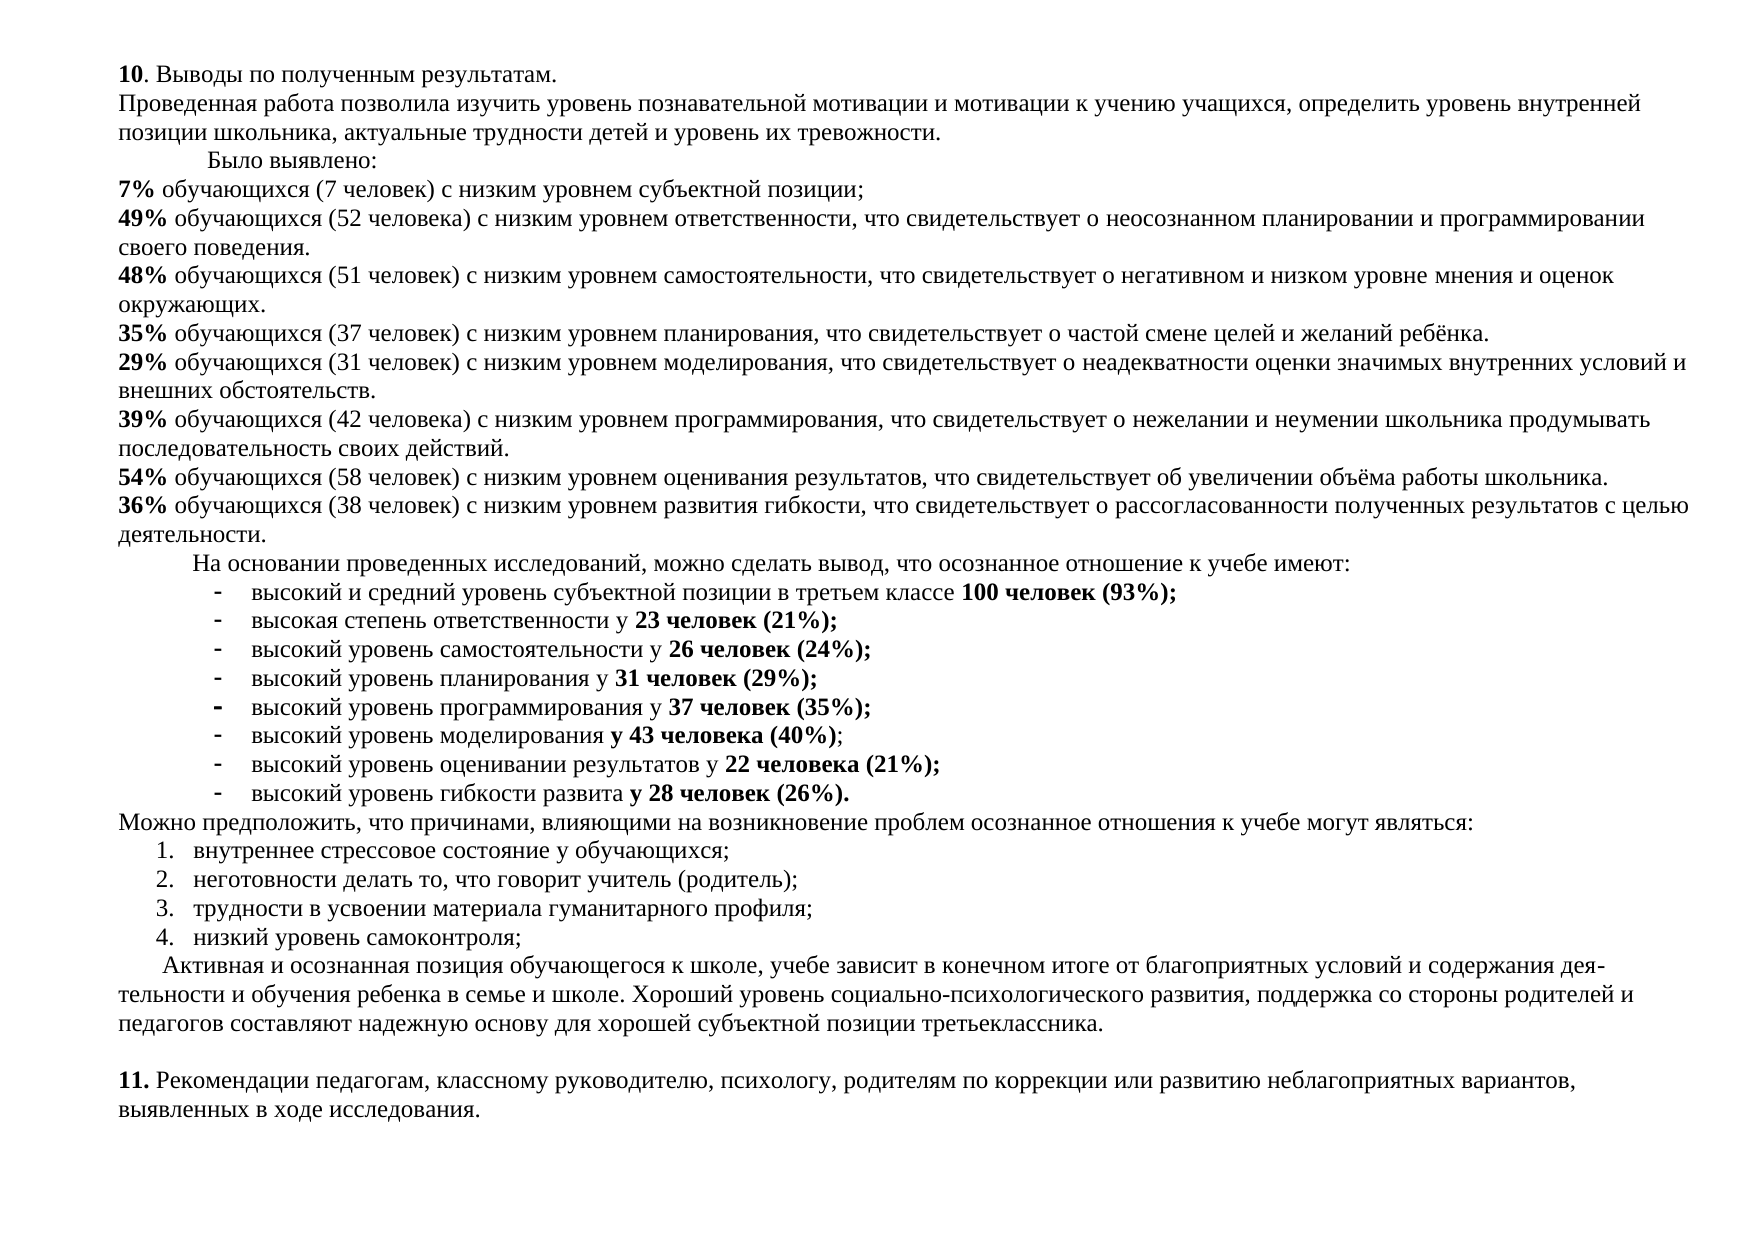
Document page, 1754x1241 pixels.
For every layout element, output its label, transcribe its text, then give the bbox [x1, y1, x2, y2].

text 48% обучающихся (51 человек) с низким уровнем самостоятельности, что свидетельствует о негативном и низком уровне мнения и оценок окружающих. [118, 260, 1698, 318]
list высокая степень ответственности у 23 человек (21%); [213, 605, 1698, 634]
text 11. Рекомендации педагогам, классному руководителю, психологу, родителям по коррекции или развитию неблагоприятных вариантов, выявленных в ходе исследования. [118, 1065, 1698, 1123]
text 10. Выводы по полученным результатам. [118, 59, 1698, 88]
text Можно предположить, что причинами, влияющими на возникновение проблем осознанное отношения к учебе могут являться: [118, 807, 1698, 835]
list неготовности делать то, что говорит учитель (родитель); [156, 864, 1698, 893]
list внутреннее стрессовое состояние у обучающихся; [156, 835, 1698, 864]
text 54% обучающихся (58 человек) с низким уровнем оценивания результатов, что свидетельствует об увеличении объёма работы школьника. [118, 462, 1698, 490]
text На основании проведенных исследований, можно сделать вывод, что осознанное отношение к учебе имеют: [118, 548, 1698, 577]
text 36% обучающихся (38 человек) с низким уровнем развития гибкости, что свидетельствует о рассогласованности полученных результатов с целью деятельности. [118, 490, 1698, 548]
list высокий уровень планирования у 31 человек (29%); [213, 663, 1698, 692]
list высокий уровень гибкости развита у 28 человек (26%). [213, 778, 1698, 807]
list высокий и средний уровень субъектной позиции в третьем классе 100 человек (93%); [213, 577, 1698, 605]
text 49% обучающихся (52 человека) с низким уровнем ответственности, что свидетельствует о неосознанном планировании и программировании своего поведения. [118, 203, 1698, 260]
list трудности в усвоении материала гуманитарного профиля; [156, 893, 1698, 922]
text 35% обучающихся (37 человек) с низким уровнем планирования, что свидетельствует о частой смене целей и желаний ребёнка. [118, 318, 1698, 347]
text Было выявлено: [118, 145, 1698, 174]
text 29% обучающихся (31 человек) с низким уровнем моделирования, что свидетельствует о неадекватности оценки значимых внутренних условий и внешних обстоятельств. [118, 347, 1698, 404]
list высокий уровень самостоятельности у 26 человек (24%); [213, 634, 1698, 663]
text 39% обучающихся (42 человека) с низким уровнем программирования, что свидетельствует о нежелании и неумении школьника продумывать последовательность своих действий. [118, 404, 1698, 462]
list высокий уровень моделирования у 43 человека (40%); [213, 720, 1698, 749]
text Проведенная работа позволила изучить уровень познавательной мотивации и мотивации к учению учащихся, определить уровень внутренней позиции школьника, актуальные трудности детей и уровень их тревожности. [118, 88, 1698, 145]
list низкий уровень самоконтроля; [156, 922, 1698, 950]
list высокий уровень оценивании результатов у 22 человека (21%); [213, 749, 1698, 778]
text Активная и осознанная позиция обучающегося к школе, учебе зависит в конечном итоге от благоприятных условий и содержания деятельности и обучения ребенка в семье и школе. Хороший уровень социально-психологического развития, поддержка со стороны родителей и педагогов составляют надежную основу для хорошей субъектной позиции третьеклассника. [118, 950, 1698, 1037]
list высокий уровень программирования у 37 человек (35%); [213, 692, 1698, 720]
text 7% обучающихся (7 человек) с низким уровнем субъектной позиции; [118, 174, 1698, 203]
